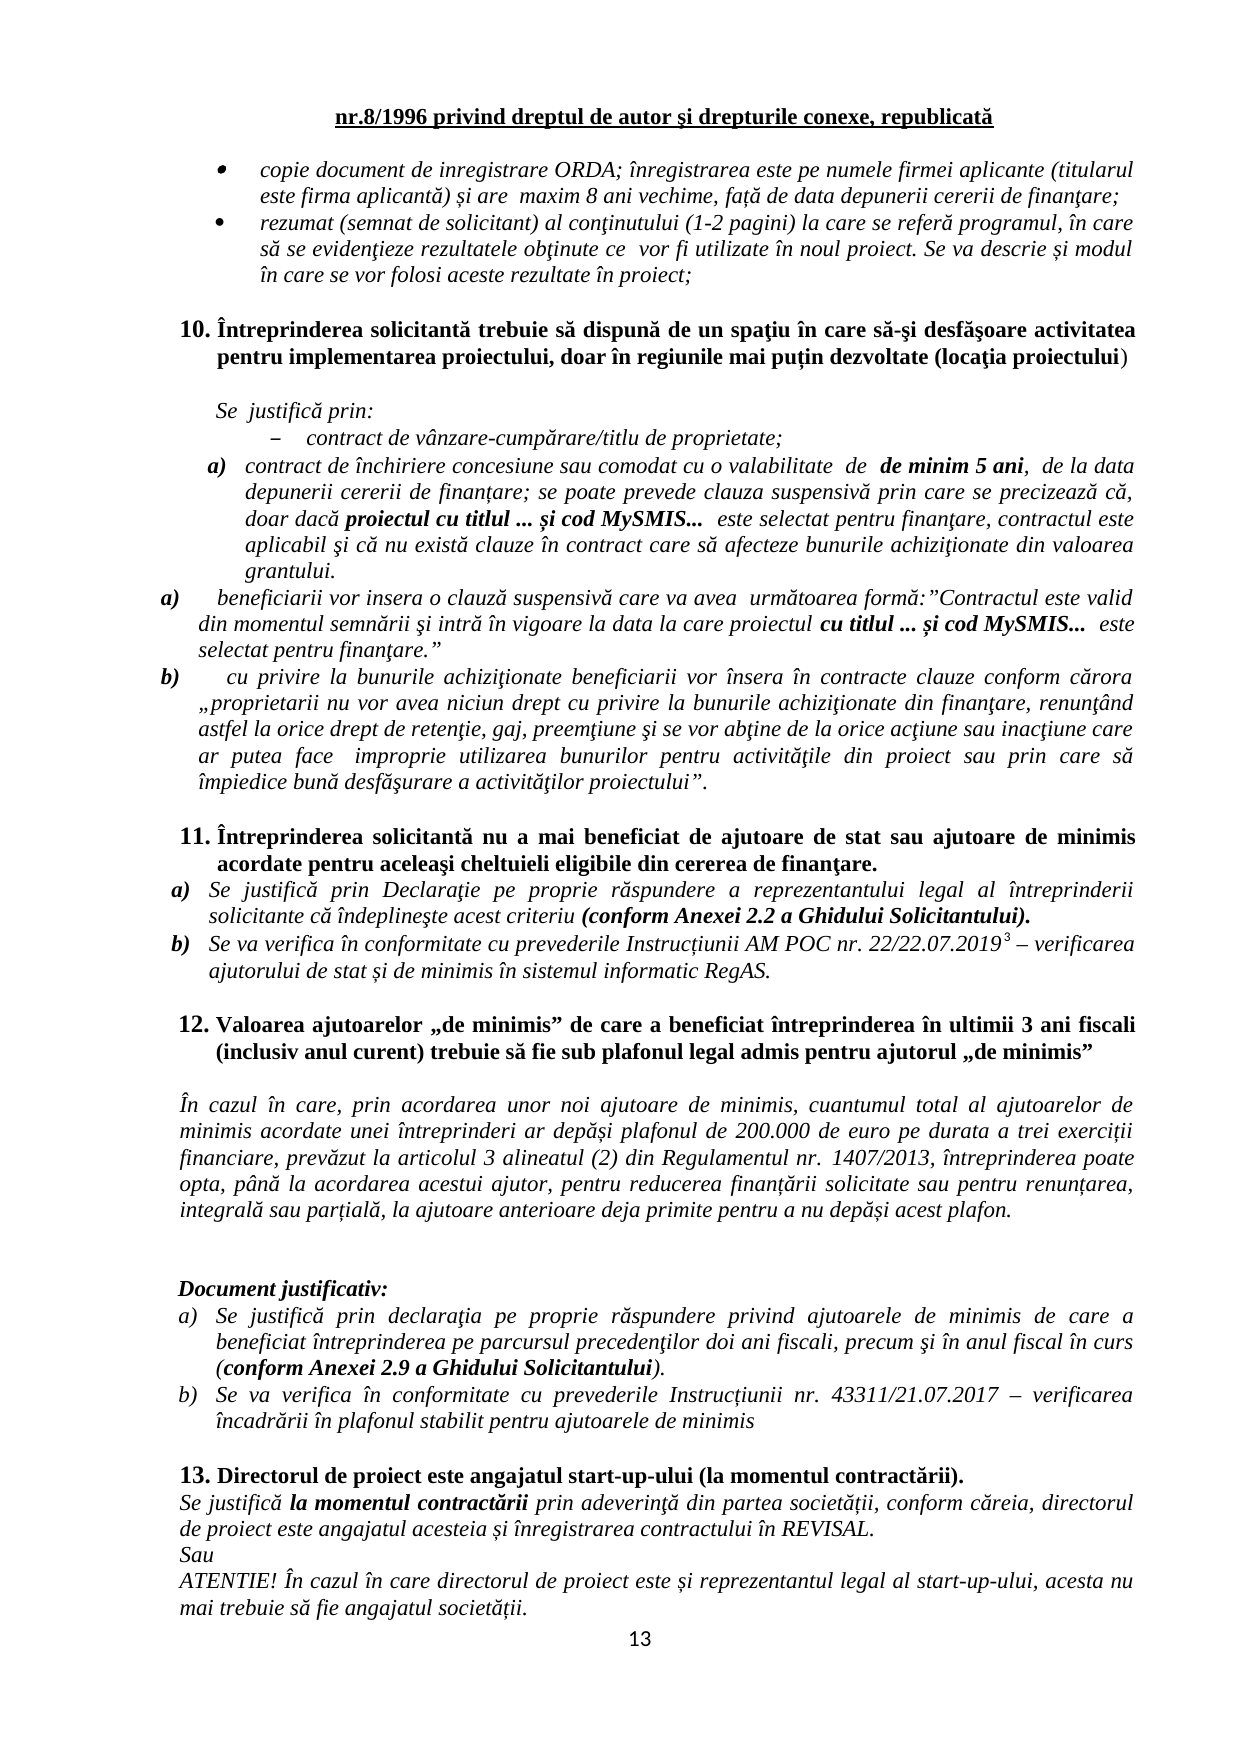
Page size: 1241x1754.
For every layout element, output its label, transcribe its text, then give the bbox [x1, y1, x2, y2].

list Întreprinderea solicitantă trebuie să dispună de un spaţiu în care să-şi desfăşoare activitatea pentru implementarea proiectului, doar în regiunile mai puțin dezvoltate (locaţia proiectului) [179, 314, 1137, 369]
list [297, 103, 1137, 130]
list contract de închiriere concesiune sau comodat cu o valabilitate de de minim 5 ani, de la data depunerii cererii de finanțare; se poate prevede clauza suspensivă prin care se precizează că, doar dacă proiectul cu titlul ... și cod MySMIS... este selectat pentru finanţare, contractul este aplicabil şi că nu există clauze în contract care să afecteze bunurile achiziţionate din valoarea grantului. [207, 452, 1137, 584]
list Valoarea ajutoarelor „de minimis” de care a beneficiat întreprinderea în ultimii 3 ani fiscali (inclusiv anul curent) trebuie să fie sub plafonul legal admis pentru ajutorul „de minimis” [178, 1009, 1137, 1064]
list Se justifică prin: [161, 397, 1137, 424]
list Se va verifica în conformitate cu prevederile Instrucțiunii AM POC nr. 22/22.07.20193 – verificarea ajutorului de stat și de minimis în sistemul informatic RegAS. [171, 929, 1137, 983]
list Întreprinderea solicitantă nu a mai beneficiat de ajutoare de stat sau ajutoare de minimis acordate pentru aceleaşi cheltuieli eligibile din cererea de finanţare. [179, 821, 1137, 876]
text Se justifică la momentul contractării prin adeverinţă din partea societății, conform căreia, directorul de proiect este angajatul acesteia și înregistrarea contractului în REVISAL. [179, 1488, 1137, 1541]
list cu privire la bunurile achiziţionate beneficiarii vor însera în contracte clauze conform cărora „proprietarii nu vor avea niciun drept cu privire la bunurile achiziţionate din finanţare, renunţând astfel la orice drept de retenţie, gaj, preemţiune şi se vor abţine de la orice acţiune sau inacţiune care ar putea face improprie utilizarea bunurilor pentru activităţile din proiect sau prin care să împiedice bună desfăşurare a activităţilor proiectului”. [161, 663, 1137, 794]
text ATENTIE! În cazul în care directorul de proiect este și reprezentantul legal al start-up-ului, acesta nu mai trebuie să fie angajatul societății. [179, 1568, 1137, 1620]
list contract de vânzare-cumpărare/titlu de proprietate; [268, 424, 1137, 452]
text În cazul în care, prin acordarea unor noi ajutoare de minimis, cuantumul total al ajutoarelor de minimis acordate unei întreprinderi ar depăși plafonul de 200.000 de euro pe durata a trei exerciții financiare, prevăzut la articolul 3 alineatul (2) din Regulamentul nr. 1407/2013, întreprinderea poate opta, până la acordarea acestui ajutor, pentru reducerea finanțării solicitate sau pentru renunțarea, integrală sau parțială, la ajutoare anterioare deja primite pentru a nu depăși acest plafon. [179, 1091, 1137, 1223]
list Se justifică prin declaraţia pe proprie răspundere privind ajutoarele de minimis de care a beneficiat întreprinderea pe parcursul precedenţilor doi ani fiscali, precum şi în anul fiscal în curs (conform Anexei 2.9 a Ghidului Solicitantului). [178, 1302, 1137, 1381]
text Sau [179, 1541, 1137, 1568]
list Directorul de proiect este angajatul start-up-ului (la momentul contractării). [179, 1460, 1137, 1488]
list beneficiarii vor insera o clauză suspensivă care va avea următoarea formă:”Contractul este valid din momentul semnării şi intră în vigoare la data la care proiectul cu titlul ... și cod MySMIS... este selectat pentru finanţare.” [161, 584, 1137, 663]
list Se va verifica în conformitate cu prevederile Instrucțiunii nr. 43311/21.07.2017 – verificarea încadrării în plafonul stabilit pentru ajutoarele de minimis [178, 1381, 1137, 1433]
list Se justifică prin Declaraţie pe proprie răspundere a reprezentantului legal al întreprinderii solicitante că îndeplineşte acest criteriu (conform Anexei 2.2 a Ghidului Solicitantului). [171, 876, 1137, 929]
text Document justificativ: [161, 1275, 1137, 1302]
list copie document de inregistrare ORDA; înregistrarea este pe numele firmei aplicante (titularul este firma aplicantă) și are maxim 8 ani vechime, față de data depunerii cererii de finanţare; [216, 156, 1137, 209]
list rezumat (semnat de solicitant) al conţinutului (1-2 pagini) la care se referă programul, în care să se evidenţieze rezultatele obţinute ce vor fi utilizate în noul proiect. Se va descrie și modul în care se vor folosi aceste rezultate în proiect; [216, 209, 1137, 288]
